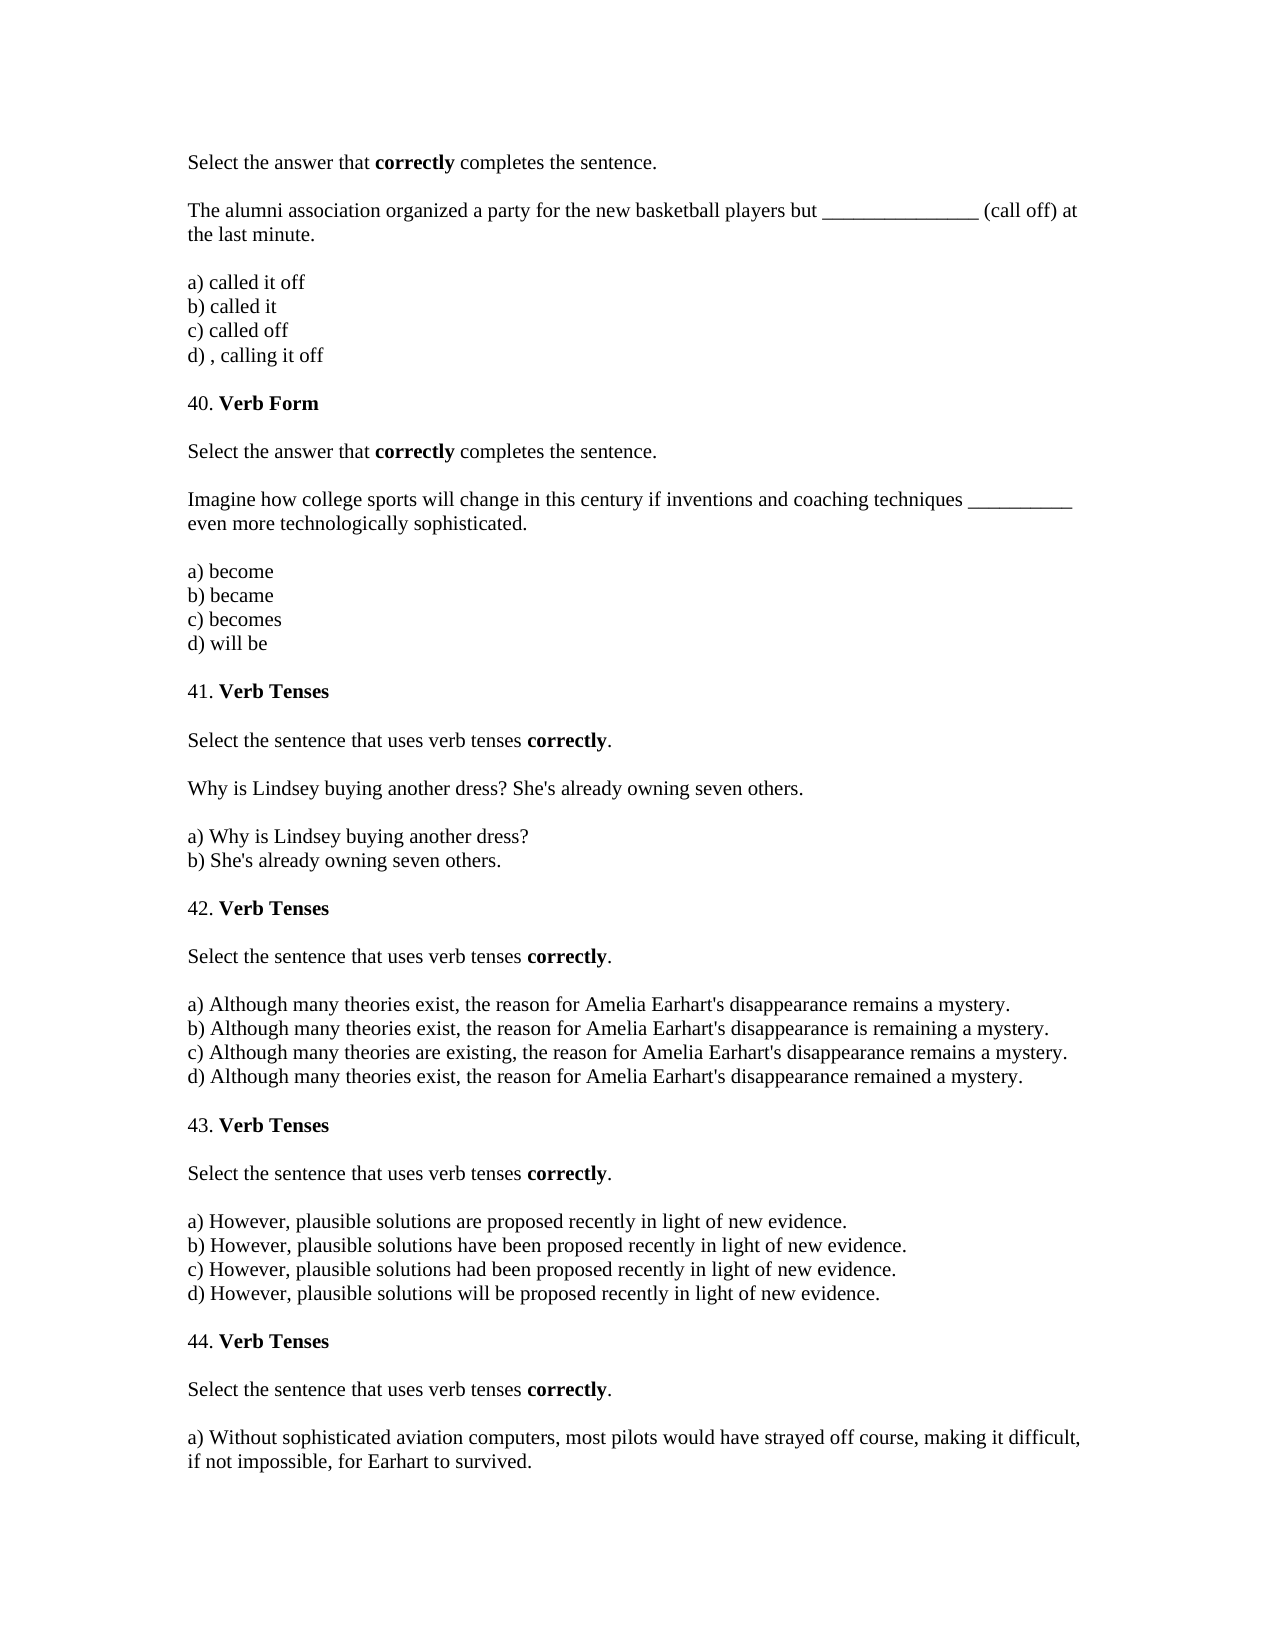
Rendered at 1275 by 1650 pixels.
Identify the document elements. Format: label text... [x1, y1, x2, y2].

text 41. Verb Tenses Select the sentence that uses verb tenses correctly. Why is Lindsey buying another dress? She's already owning seven others. [187, 679, 1087, 800]
text b) called it [187, 294, 1087, 318]
text a) Why is Lindsey buying another dress? [187, 824, 1087, 848]
text b) She's already owning seven others. [187, 848, 1087, 872]
text a) called it off [187, 270, 1087, 294]
text 44. Verb Tenses Select the sentence that uses verb tenses correctly. [187, 1329, 1087, 1401]
text a) Without sophisticated aviation computers, most pilots would have strayed off course, making it difficult, if not impossible, for Earhart to survived. [187, 1425, 1087, 1473]
text b) Although many theories exist, the reason for Amelia Earhart's disappearance is remaining a mystery. [187, 1016, 1087, 1040]
text 43. Verb Tenses Select the sentence that uses verb tenses correctly. [187, 1112, 1087, 1185]
text b) However, plausible solutions have been proposed recently in light of new evidence. [187, 1233, 1087, 1257]
text c) becomes [187, 607, 1087, 631]
text d) Although many theories exist, the reason for Amelia Earhart's disappearance remained a mystery. [187, 1064, 1087, 1088]
text b) became [187, 583, 1087, 607]
text 42. Verb Tenses Select the sentence that uses verb tenses correctly. [187, 896, 1087, 968]
text c) However, plausible solutions had been proposed recently in light of new evidence. [187, 1257, 1087, 1281]
text a) Although many theories exist, the reason for Amelia Earhart's disappearance remains a mystery. [187, 992, 1087, 1016]
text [187, 150, 1087, 246]
text c) called off [187, 318, 1087, 342]
text a) However, plausible solutions are proposed recently in light of new evidence. [187, 1209, 1087, 1233]
text a) become [187, 559, 1087, 583]
text d) will be [187, 631, 1087, 655]
text d) However, plausible solutions will be proposed recently in light of new evidence. [187, 1281, 1087, 1305]
text 40. Verb Form Select the answer that correctly completes the sentence. Imagine how college sports will change in this century if inventions and coaching techniques __________ even more technologically sophisticated. [187, 391, 1087, 535]
text d) , calling it off [187, 342, 1087, 367]
text c) Although many theories are existing, the reason for Amelia Earhart's disappearance remains a mystery. [187, 1040, 1087, 1064]
